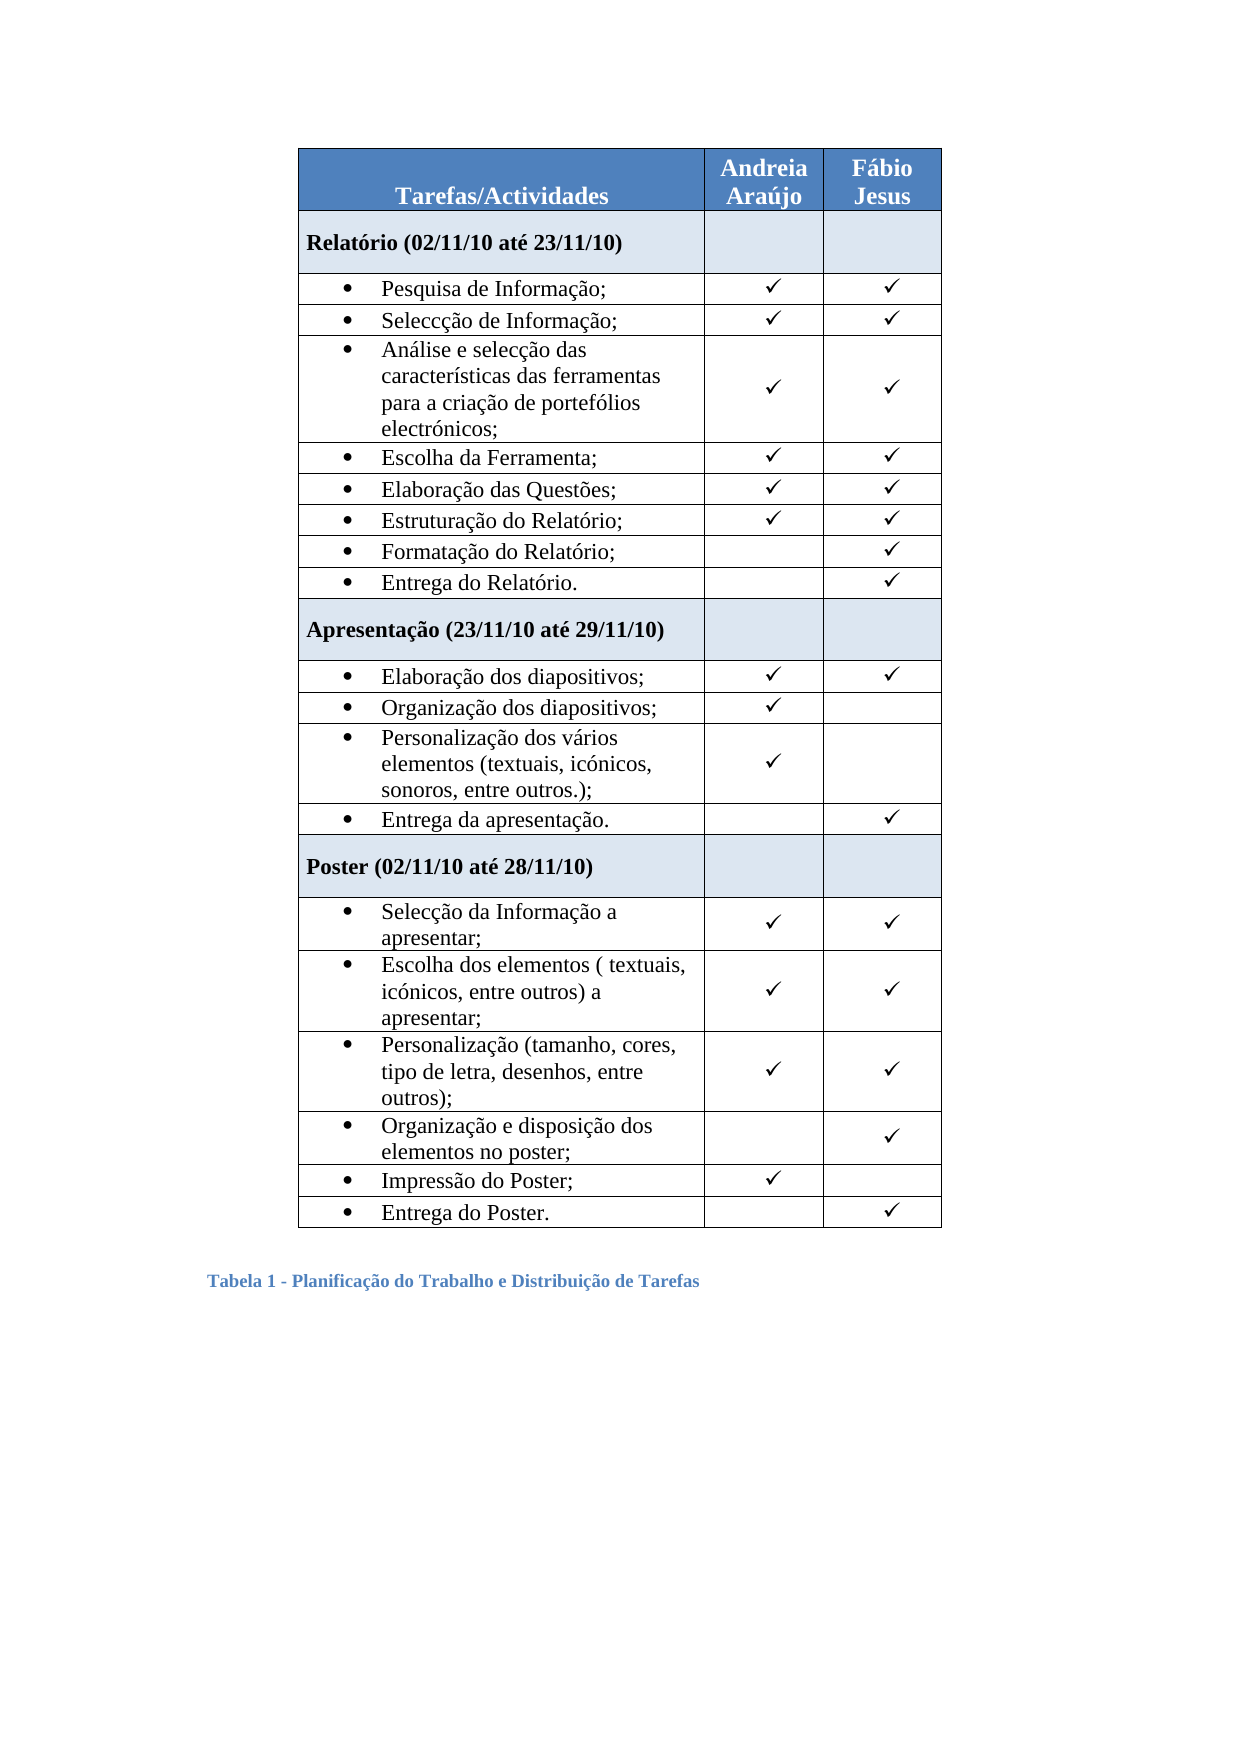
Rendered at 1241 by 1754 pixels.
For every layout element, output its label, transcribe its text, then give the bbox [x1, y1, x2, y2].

table_cell [705, 305, 823, 335]
table_cell [705, 211, 823, 273]
table_cell [824, 1197, 941, 1227]
table_cell [824, 474, 941, 504]
table_cell [705, 474, 823, 504]
table_cell [824, 211, 941, 273]
table_cell Análise e selecção das características das ferramentas para a criação de portefólios electrónicos; [299, 336, 704, 442]
table_cell [705, 1165, 823, 1196]
table_cell [705, 505, 823, 535]
table_cell [705, 274, 823, 304]
table_cell Elaboração dos diapositivos; [299, 661, 704, 692]
table_cell Seleccção de Informação; [299, 305, 704, 335]
table_cell Personalização dos vários elementos (textuais, icónicos, sonoros, entre outros.); [299, 724, 704, 803]
table_cell [705, 951, 823, 1031]
table_cell Selecção da Informação a apresentar; [299, 898, 704, 950]
table_cell Escolha da Ferramenta; [299, 443, 704, 473]
table_cell [824, 443, 941, 473]
table_header Andreia Araújo [705, 149, 823, 210]
table_cell Relatório (02/11/10 até 23/11/10) [299, 211, 704, 273]
table_cell [824, 804, 941, 834]
text Tabela 1 - Planificação do Trabalho e Distribuição de Tarefas [177, 1270, 1063, 1292]
table_cell Organização e disposição dos elementos no poster; [299, 1112, 704, 1164]
table_cell [705, 1197, 823, 1227]
table_cell [824, 661, 941, 692]
table_cell Entrega do Poster. [299, 1197, 704, 1227]
table_cell [824, 1032, 941, 1111]
table_cell [824, 951, 941, 1031]
table_cell [824, 1112, 941, 1164]
table_cell [824, 336, 941, 442]
table_cell [705, 1032, 823, 1111]
table_header Tarefas/Actividades [299, 149, 704, 210]
table_cell [824, 898, 941, 950]
table_cell Entrega da apresentação. [299, 804, 704, 834]
table_cell [705, 835, 823, 897]
table_cell Organização dos diapositivos; [299, 693, 704, 723]
table_cell [824, 274, 941, 304]
table_cell [824, 505, 941, 535]
table_cell [705, 804, 823, 834]
table_cell Personalização (tamanho, cores, tipo de letra, desenhos, entre outros); [299, 1032, 704, 1111]
table_cell Impressão do Poster; [299, 1165, 704, 1196]
table_cell [705, 536, 823, 567]
table_cell Entrega do Relatório. [299, 568, 704, 598]
table_cell [705, 1112, 823, 1164]
table_header Fábio Jesus [824, 149, 941, 210]
table_cell Escolha dos elementos ( textuais, icónicos, entre outros) a apresentar; [299, 951, 704, 1031]
table_cell [705, 568, 823, 598]
table_cell [705, 693, 823, 723]
table_cell [824, 568, 941, 598]
table_cell Formatação do Relatório; [299, 536, 704, 567]
table_cell [824, 305, 941, 335]
table_cell Elaboração das Questões; [299, 474, 704, 504]
table_cell [705, 724, 823, 803]
table_cell [824, 693, 941, 723]
table_cell [705, 443, 823, 473]
table_cell Pesquisa de Informação; [299, 274, 704, 304]
table_cell [705, 599, 823, 660]
table_cell Poster (02/11/10 até 28/11/10) [299, 835, 704, 897]
table_cell Apresentação (23/11/10 até 29/11/10) [299, 599, 704, 660]
table_cell [824, 724, 941, 803]
table_cell [705, 336, 823, 442]
table_cell [705, 898, 823, 950]
table_cell [824, 1165, 941, 1196]
table_cell [824, 599, 941, 660]
table_cell Estruturação do Relatório; [299, 505, 704, 535]
table_cell [824, 536, 941, 567]
table_cell [824, 835, 941, 897]
table_cell [705, 661, 823, 692]
